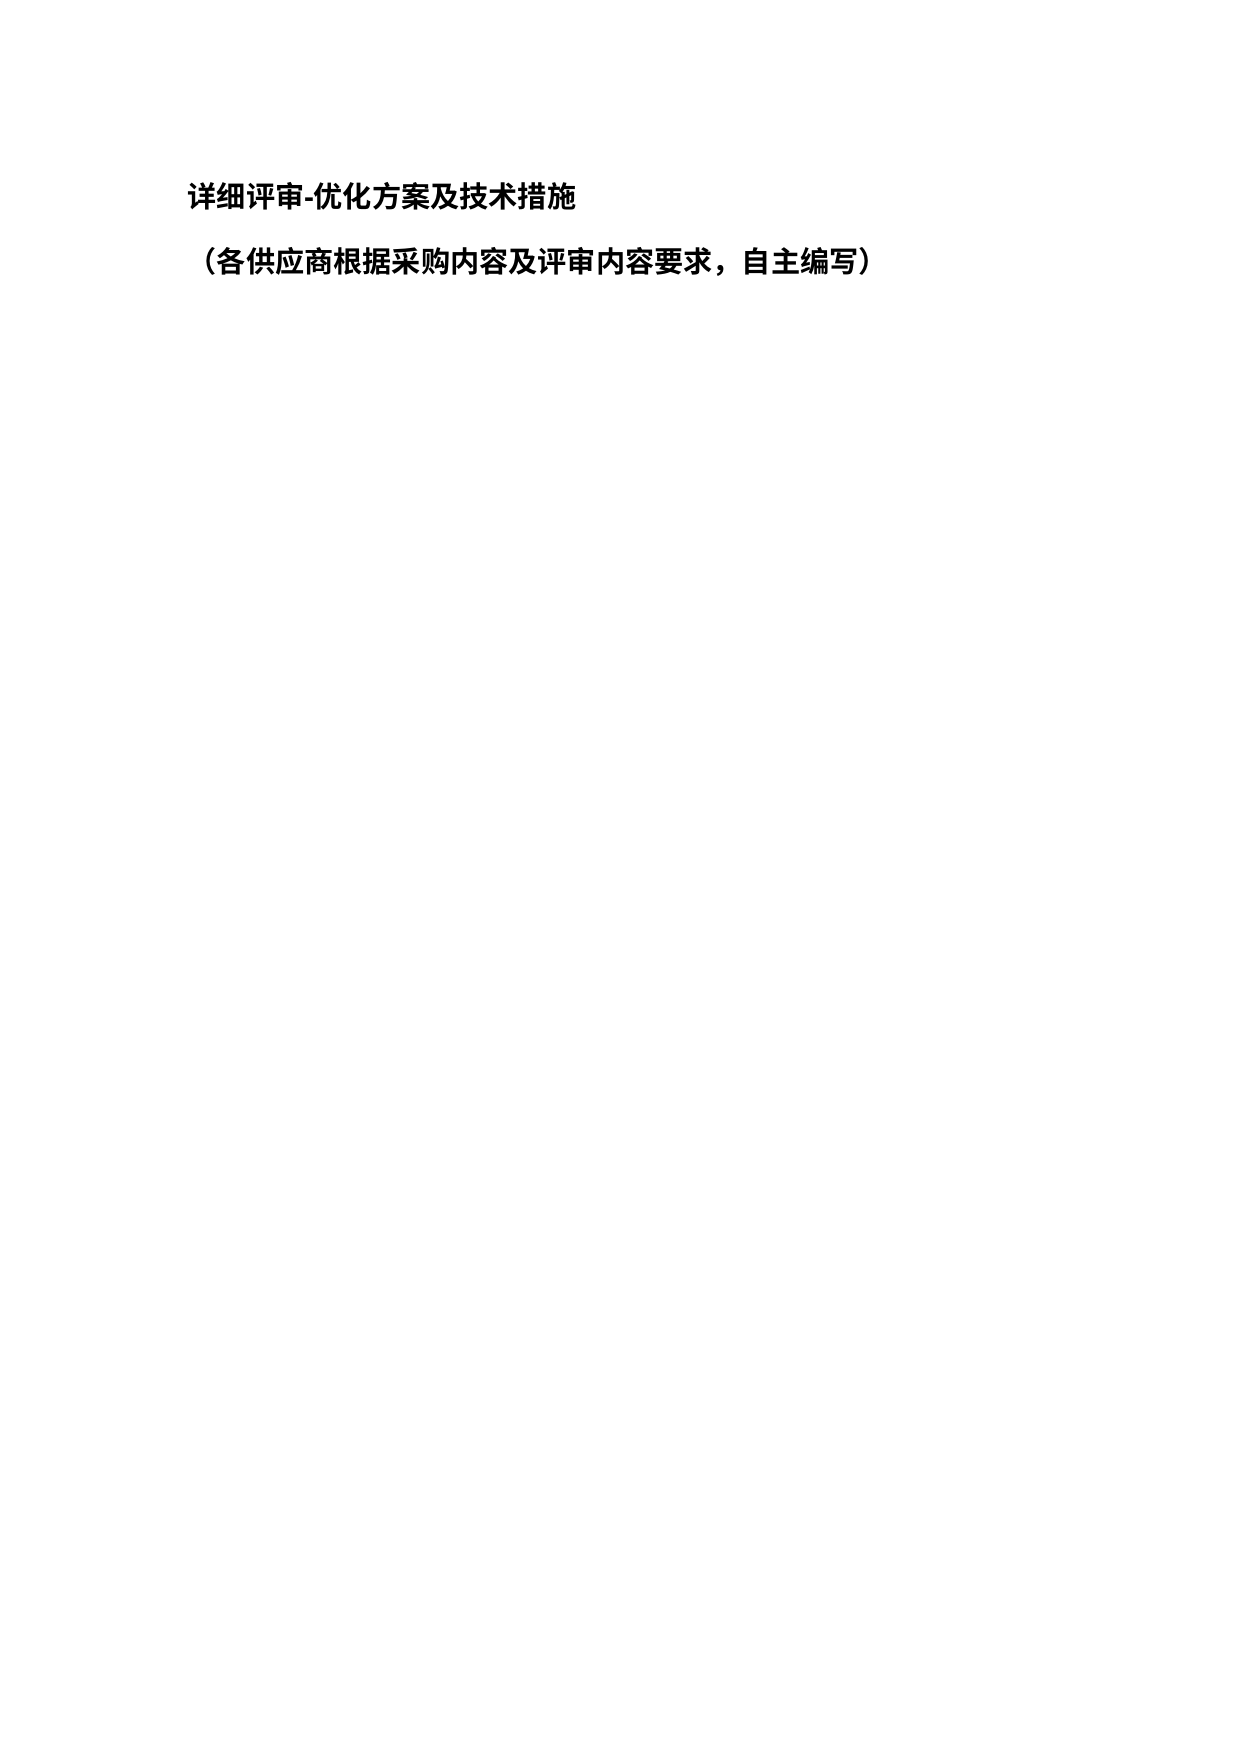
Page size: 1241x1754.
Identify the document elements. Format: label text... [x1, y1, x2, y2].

text （各供应商根据采购内容及评审内容要求，自主编写） [187, 227, 1053, 292]
text 详细评审-优化方案及技术措施 [187, 162, 1053, 227]
